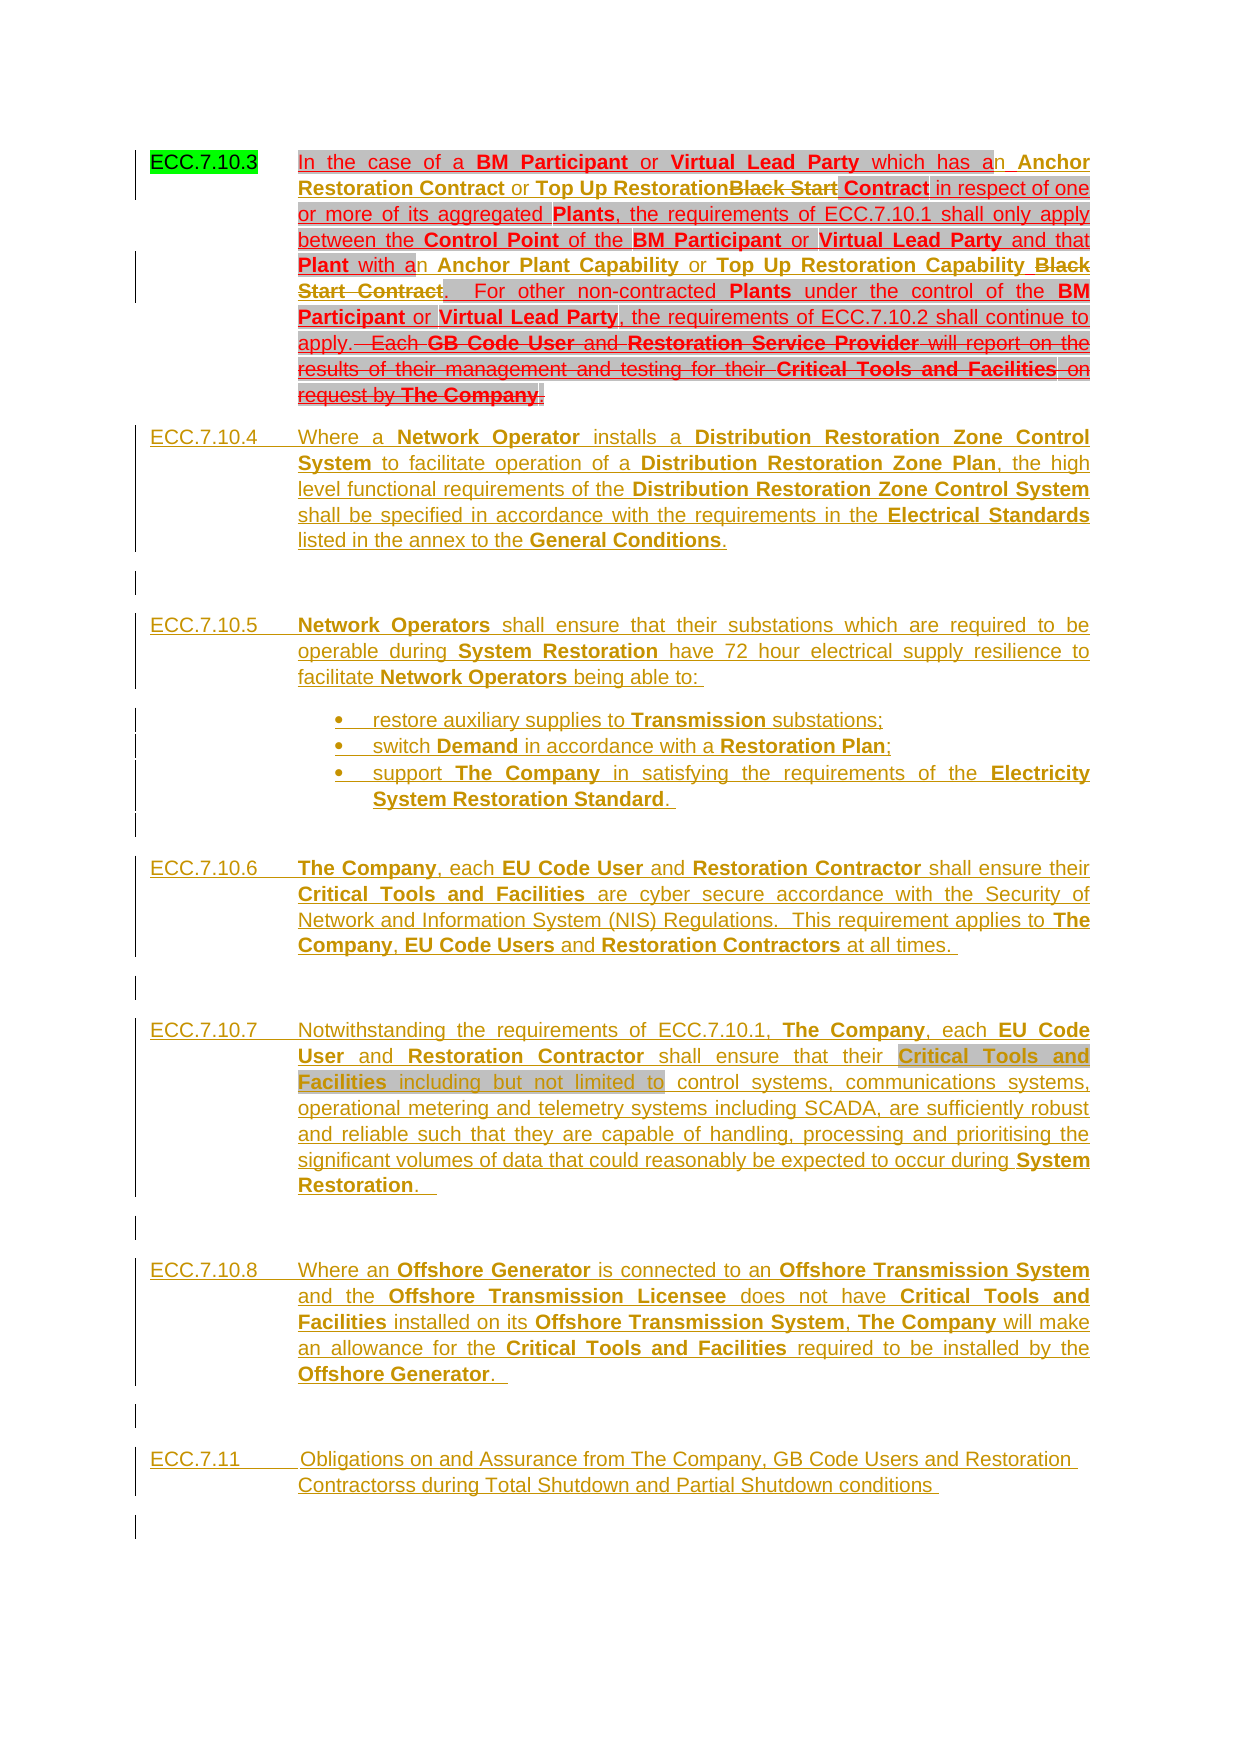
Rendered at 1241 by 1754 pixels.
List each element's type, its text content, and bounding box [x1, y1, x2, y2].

text ECC.7.10.3 In the case of a BM Participant or Virtual Lead Party which has a Contract in respect of one or more of its aggregated Plants, the requirements of ECC.7.10.1 shall only apply between the Control Point of the BM Participant or Virtual Lead Party and that Plant with a . For other non-contracted Plants under the control of the BM Participant or Virtual Lead Party, the requirements of ECC.7.10.2 shall continue to apply. Each GB Code User and Restoration Service Provider will report on the results of their management and testing for their Critical Tools and Facilities on request by The Company. [150, 150, 1090, 406]
